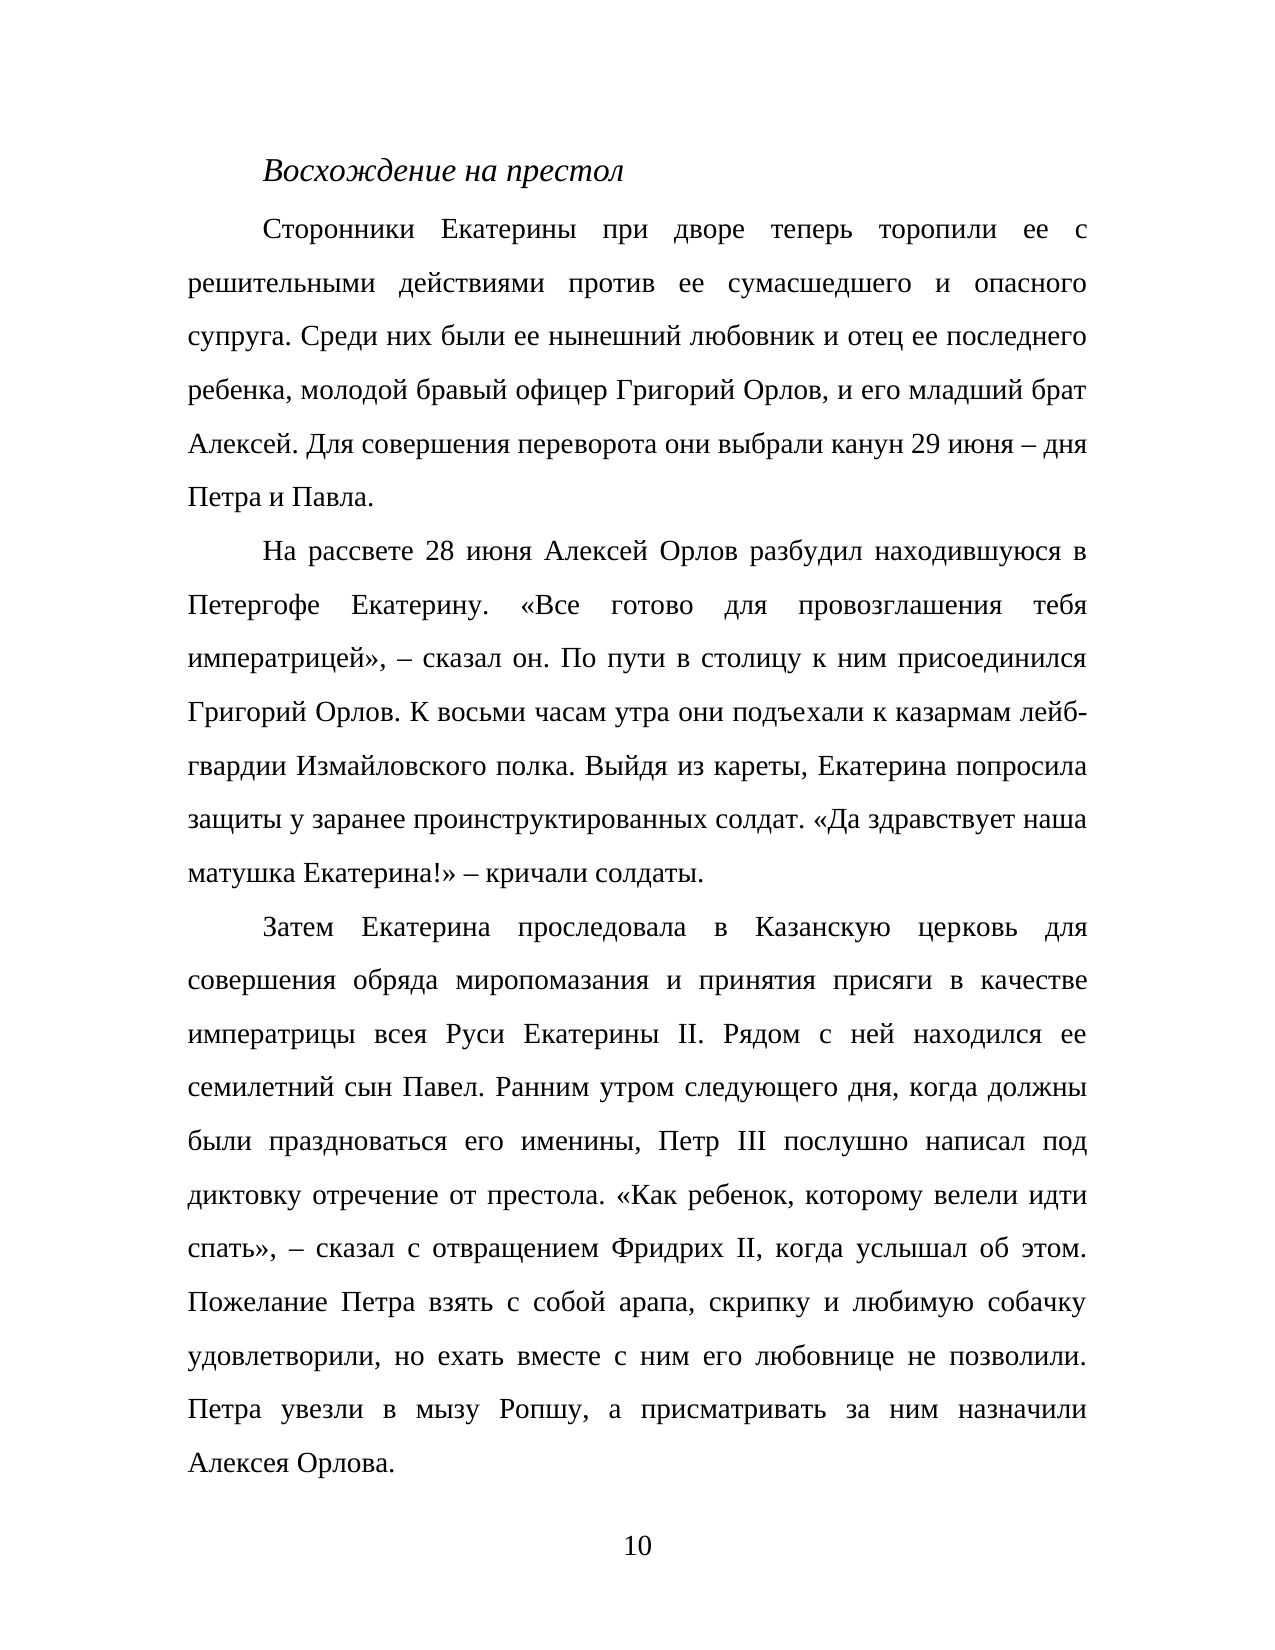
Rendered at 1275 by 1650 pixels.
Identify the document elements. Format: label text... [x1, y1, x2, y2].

text Сторонники Екатерины при дворе теперь торопили ее с решительными действиями против ее сумасшедшего и опасного супруга. Среди них были ее нынешний любовник и отец ее последнего ребенка, молодой бравый офицер Григорий Орлов, и его младший брат Алексей. Для совершения переворота они выбрали канун 29 июня – дня Петра и Павла. [187, 211, 1088, 513]
text Затем Екатерина проследовала в Казанскую церковь для совершения обряда миропомазания и принятия присяги в качестве императрицы всея Руси Екатерины II. Рядом с ней находился ее семилетний сын Павел. Ранним утром следующего дня, когда должны были праздноваться его именины, Петр III послушно написал под диктовку отречение от престола. «Как ребенок, которому велели идти спать», – сказал с отвращением Фридрих II, когда услышал об этом. Пожелание Петра взять с собой арапа, скрипку и любимую собачку удовлетворили, но ехать вместе с ним его любовнице не позволили. Петра увезли в мызу Ропшу, а присматривать за ним назначили Алексея Орлова. [187, 909, 1088, 1479]
subtitle Восхождение на престол [187, 150, 1088, 188]
text На рассвете 28 июня Алексей Орлов разбудил находившуюся в Петергофе Екатерину. «Все готово для провозглашения тебя императрицей», – сказал он. По пути в столицу к ним присоединился Григорий Орлов. К восьми часам утра они подъехали к казармам лейб-гвардии Измайловского полка. Выйдя из кареты, Екатерина попросила защиты у заранее проинструктированных солдат. «Да здравствует наша матушка Екатерина!» – кричали солдаты. [187, 533, 1088, 888]
